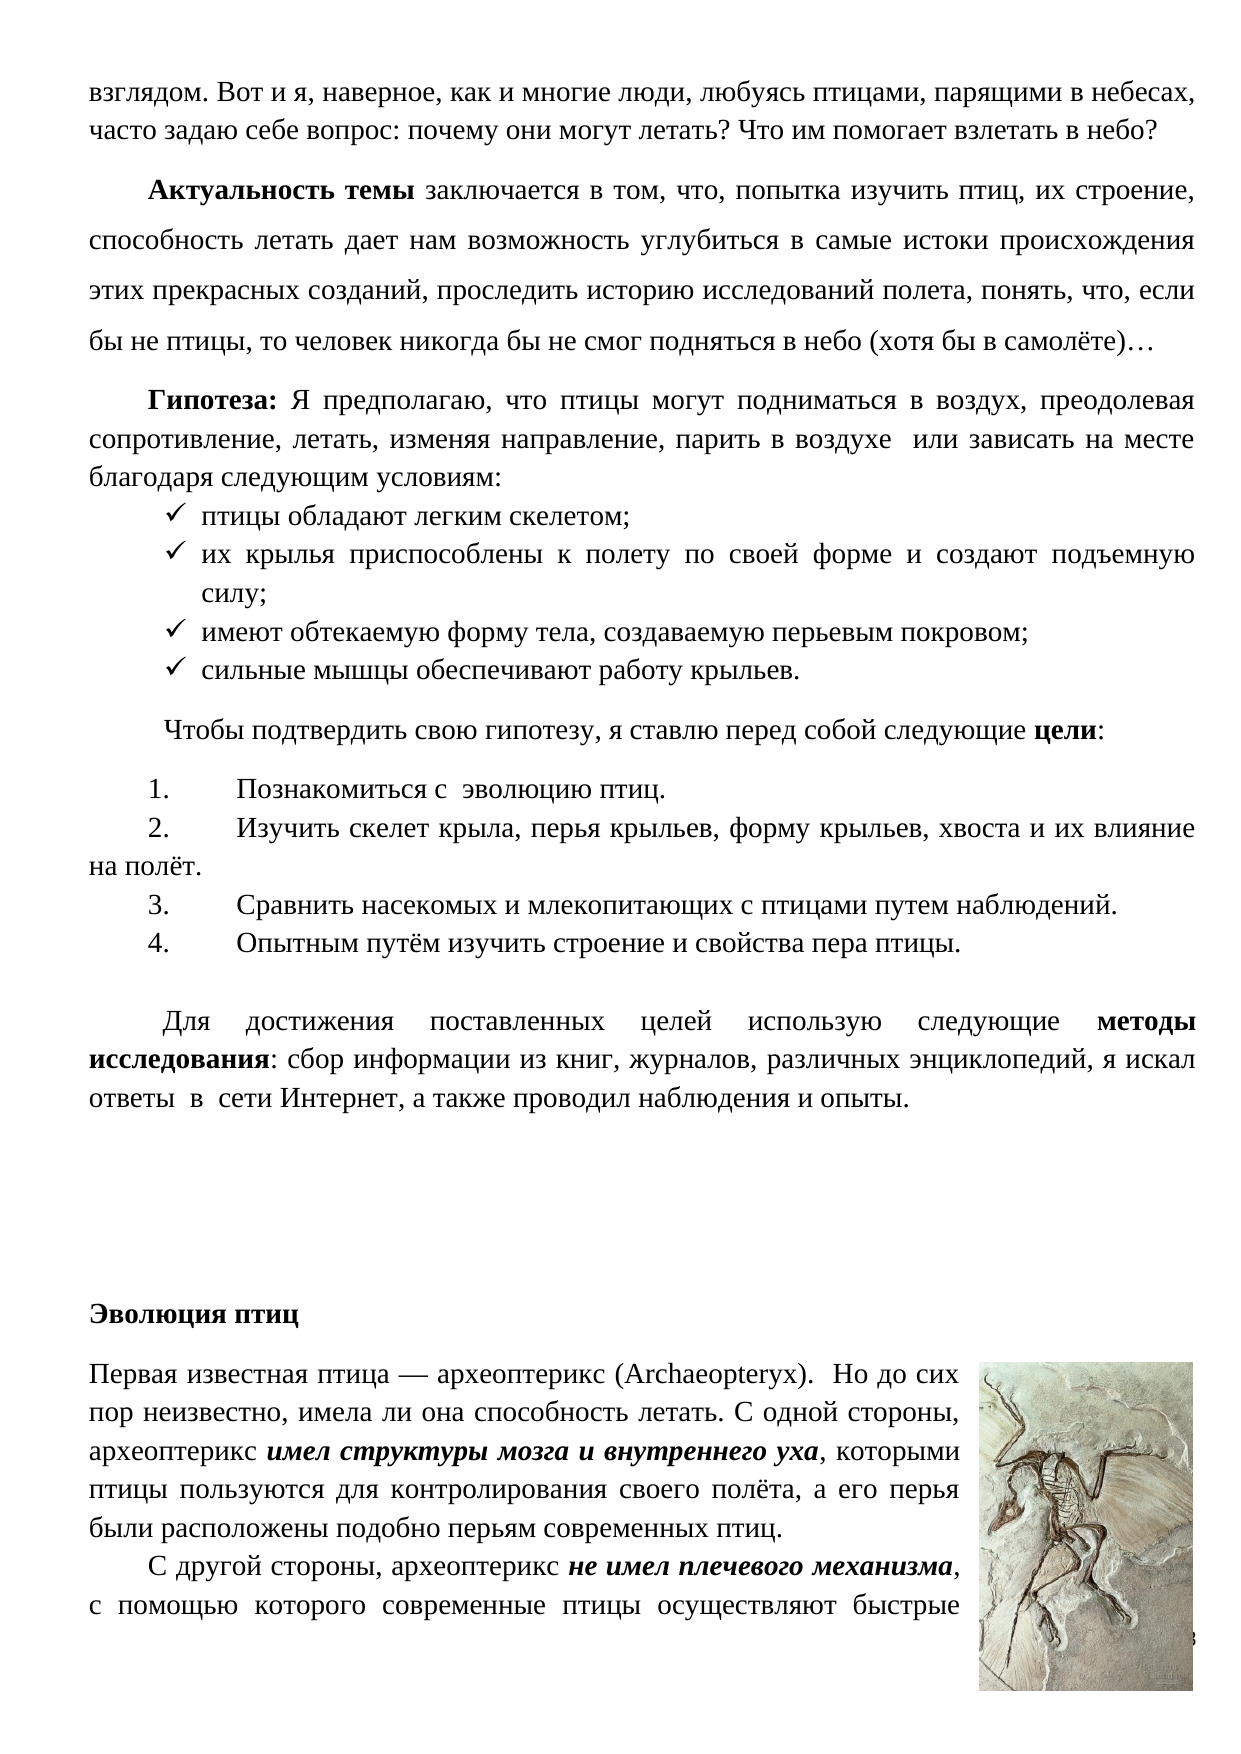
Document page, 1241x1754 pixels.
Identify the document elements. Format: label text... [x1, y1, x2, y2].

text Чтобы подтвердить свою гипотезу, я ставлю перед собой следующие цели: [164, 712, 1196, 746]
list Опытным путём изучить строение и свойства пера птицы. [148, 926, 1196, 959]
list Для достижения поставленных целей использую следующие методы исследования: сбор информации из книг, журналов, различных энциклопедий, я искал ответы в сети Интернет, а также проводил наблюдения и опыты. [89, 1003, 1196, 1113]
list сильные мышцы обеспечивают работу крыльев. [164, 652, 1196, 686]
list Познакомиться с эволюцию птиц. [89, 771, 1196, 805]
list Первая известная птица — археоптерикс (Archaeopteryx). Но до сих пор неизвестно, имела ли она способность летать. С одной стороны, археоптерикс имел структуры мозга и внутреннего уха, которыми птицы пользуются для контролирования своего полёта, а его перья были расположены подобно перьям современных птиц. [89, 1356, 1196, 1543]
list имеют обтекаемую форму тела, создаваемую перьевым покровом; [164, 614, 1196, 647]
list Гипотеза: Я предполагаю, что птицы могут подниматься в воздух, преодолевая сопротивление, летать, изменяя направление, парить в воздухе или зависать на месте благодаря следующим условиям: [89, 382, 1196, 493]
list их крылья приспособлены к полету по своей форме и создают подъемную силу; [164, 537, 1196, 609]
text Эволюция птиц [89, 1296, 1196, 1330]
list Сравнить насекомых и млекопитающих с птицами путем наблюдений. [89, 887, 1196, 921]
list птицы обладают легким скелетом; [164, 498, 1196, 532]
picture [977, 1362, 1193, 1688]
list Изучить скелет крыла, перья крыльев, форму крыльев, хвоста и их влияние на полёт. [89, 810, 1196, 882]
text Актуальность темы заключается в том, что, попытка изучить птиц, их строение, способность летать дает нам возможность углубиться в самые истоки происхождения этих прекрасных созданий, проследить историю исследований полета, понять, что, если бы не птицы, то человек никогда бы не смог подняться в небо (хотя бы в самолёте)… [89, 172, 1196, 356]
